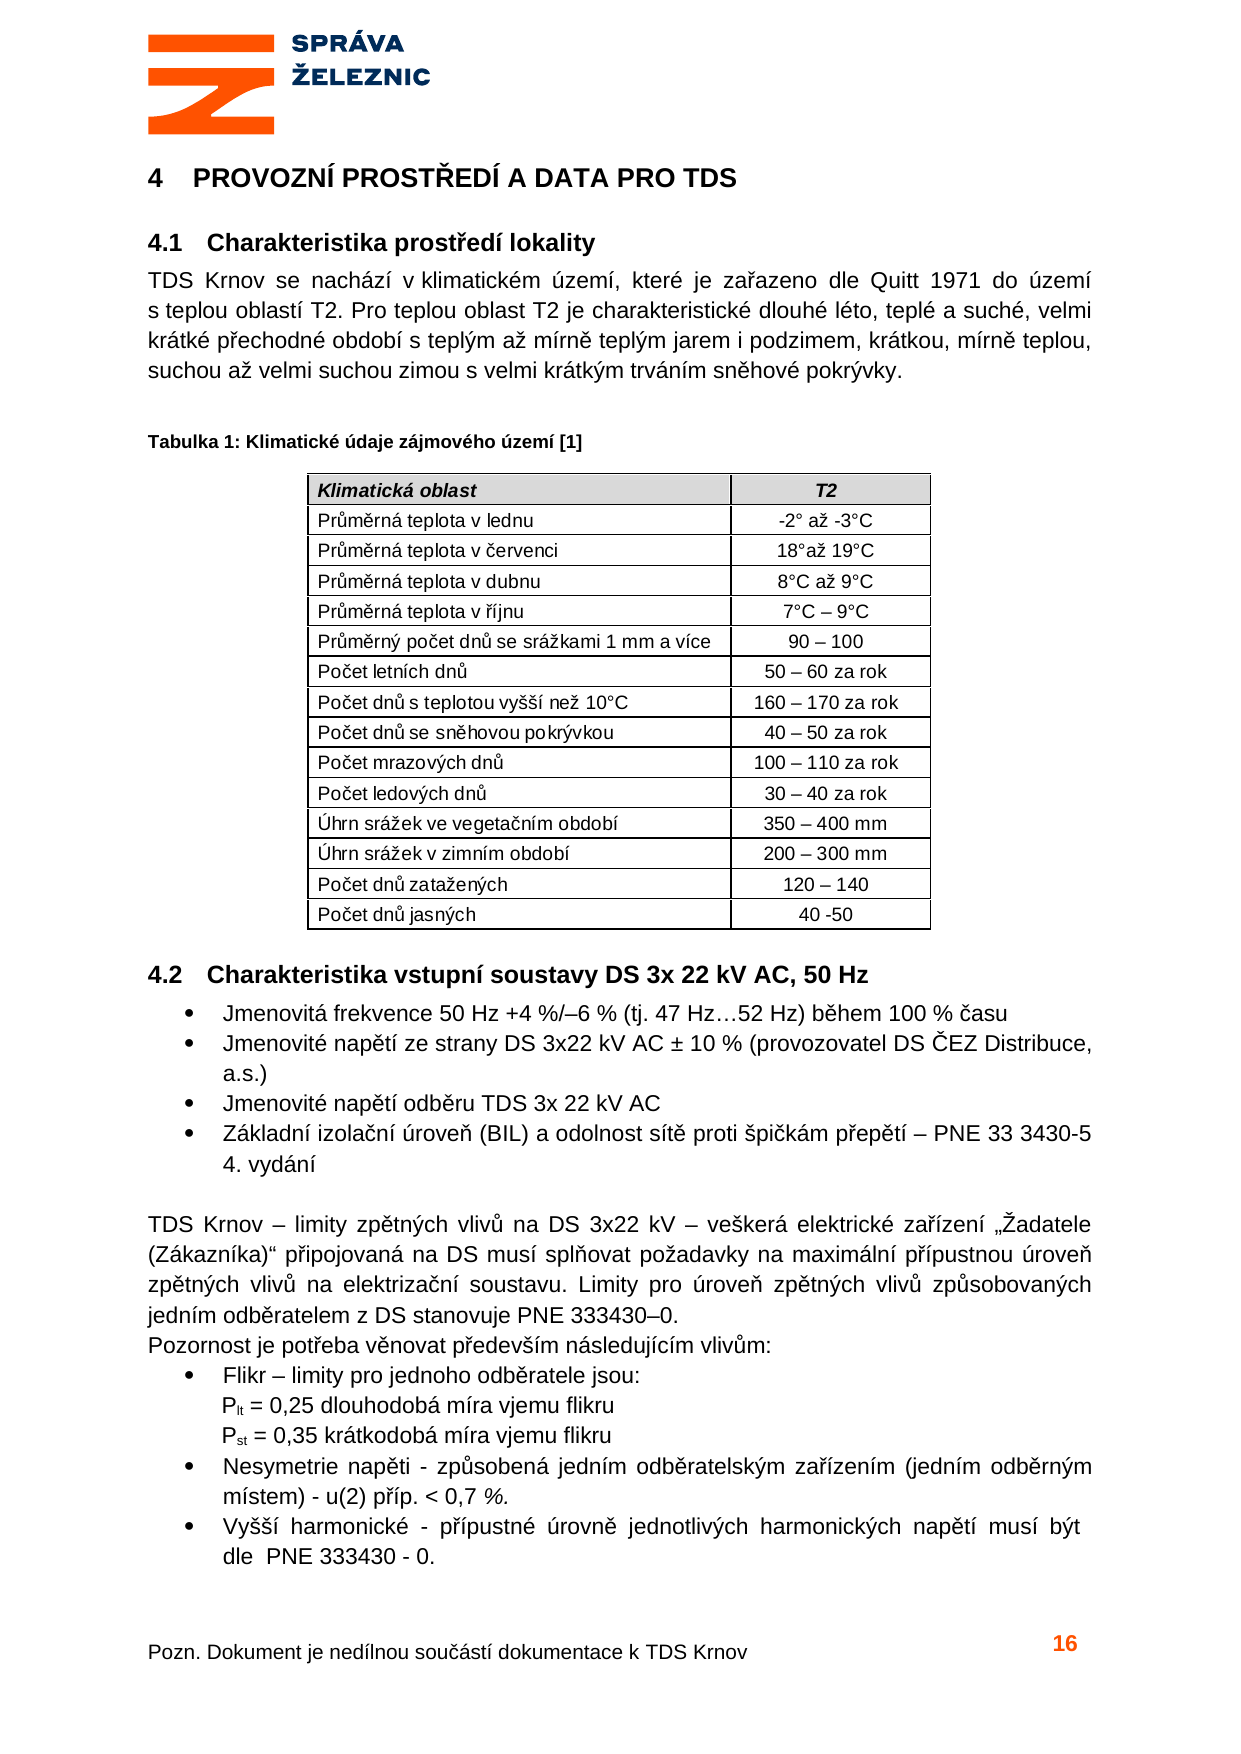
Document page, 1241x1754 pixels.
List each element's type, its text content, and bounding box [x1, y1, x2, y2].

text Nesymetrie napěti - způsobená jedním odběratelským zařízením (jedním odběrným místem) - u(2) příp. < 0,7 %. [185, 1453, 1093, 1509]
text Charakteristika vstupní soustavy DS 3x 22 kV AC, 50 Hz [148, 960, 1093, 989]
text Jmenovité napětí odběru TDS 3x 22 kV AC [185, 1090, 1093, 1116]
text TDS Krnov se nachází v klimatickém území, které je zařazeno dle Quitt 1971 do území s teplou oblastí T2. Pro teplou oblast T2 je charakteristické dlouhé léto, teplé a suché, velmi krátké přechodné období s teplým až mírně teplým jarem i podzimem, krátkou, mírně teplou, suchou až velmi suchou zimou s velmi krátkým trváním sněhové pokrývky. [148, 267, 1093, 384]
text Tabulka 1: Klimatické údaje zájmového území [1] [148, 430, 1093, 452]
list Pst = 0,35 krátkodobá míra vjemu flikru [221, 1422, 1093, 1449]
text Základní izolační úroveň (BIL) a odolnost sítě proti špičkám přepětí – PNE 33 3430-5 4. vydání [185, 1120, 1093, 1177]
text Jmenovitá frekvence 50 Hz +4 %/–6 % (tj. 47 Hz…52 Hz) během 100 % času [185, 999, 1093, 1026]
text Pozornost je potřeba věnovat především následujícím vlivům: [148, 1332, 1093, 1358]
text TDS Krnov – limity zpětných vlivů na DS 3x22 kV – veškerá elektrické zařízení „Žadatele (Zákazníka)“ připojovaná na DS musí splňovat požadavky na maximální přípustnou úroveň zpětných vlivů na elektrizační soustavu. Limity pro úroveň zpětných vlivů způsobovaných jedním odběratelem z DS stanovuje PNE 333430–0. [148, 1211, 1093, 1328]
text Vyšší harmonické - přípustné úrovně jednotlivých harmonických napětí musí být dle PNE 333430 - 0. [185, 1513, 1093, 1569]
text Jmenovité napětí ze strany DS 3x22 kV AC ± 10 % (provozovatel DS ČEZ Distribuce, a.s.) [185, 1030, 1093, 1086]
text Charakteristika prostředí lokality [148, 228, 1093, 256]
list Plt = 0,25 dlouhodobá míra vjemu flikru [221, 1392, 1093, 1418]
text PROVOZNÍ PROSTŘEDÍ A DATA PRO TDS [148, 162, 1093, 194]
text Flikr – limity pro jednoho odběratele jsou: [185, 1362, 1093, 1388]
